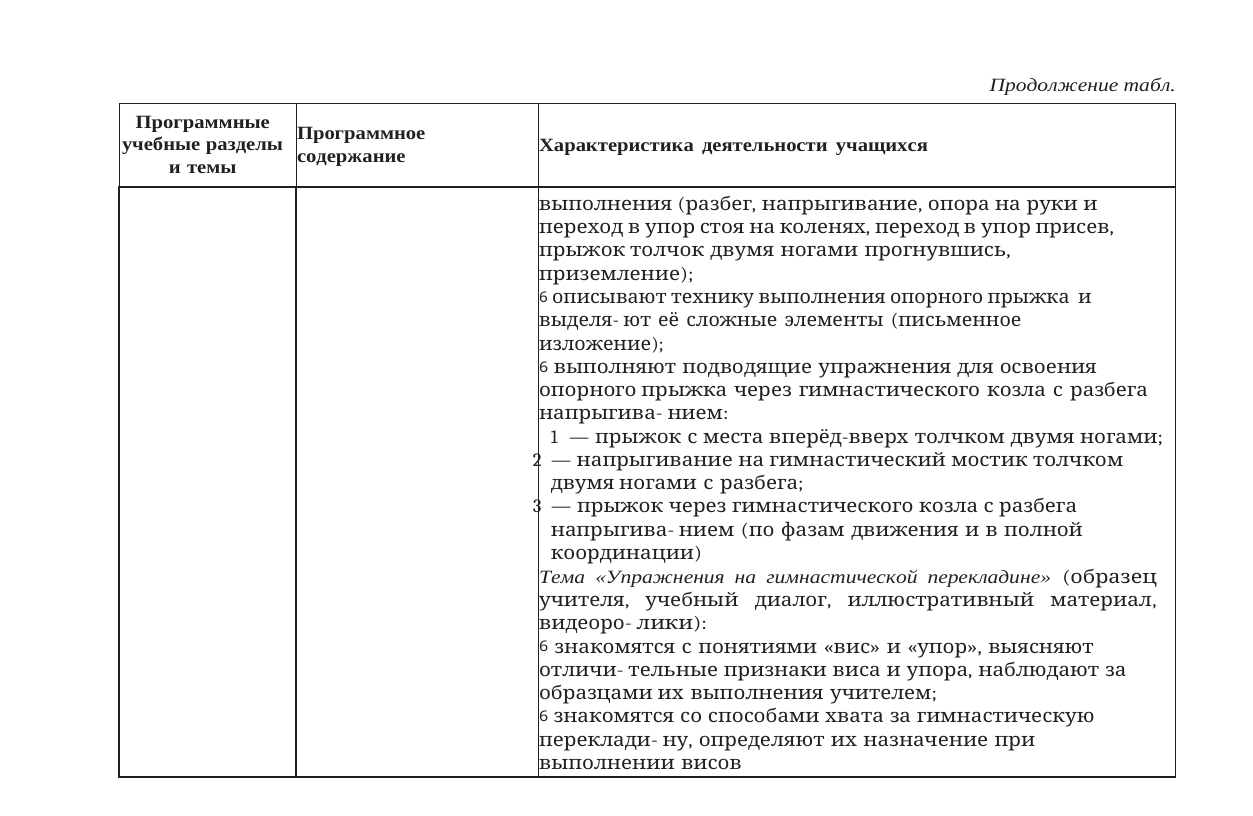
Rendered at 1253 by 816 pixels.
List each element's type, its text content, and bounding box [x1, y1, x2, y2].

table_header Программные учебные разделы и темы [120, 104, 296, 186]
table_header Программное содержание [297, 104, 538, 186]
table_cell [297, 188, 538, 776]
table_header Характеристика деятельности учащихся [539, 104, 1175, 186]
text Продолжение табл. [106, 74, 1176, 95]
table_cell [120, 188, 295, 776]
